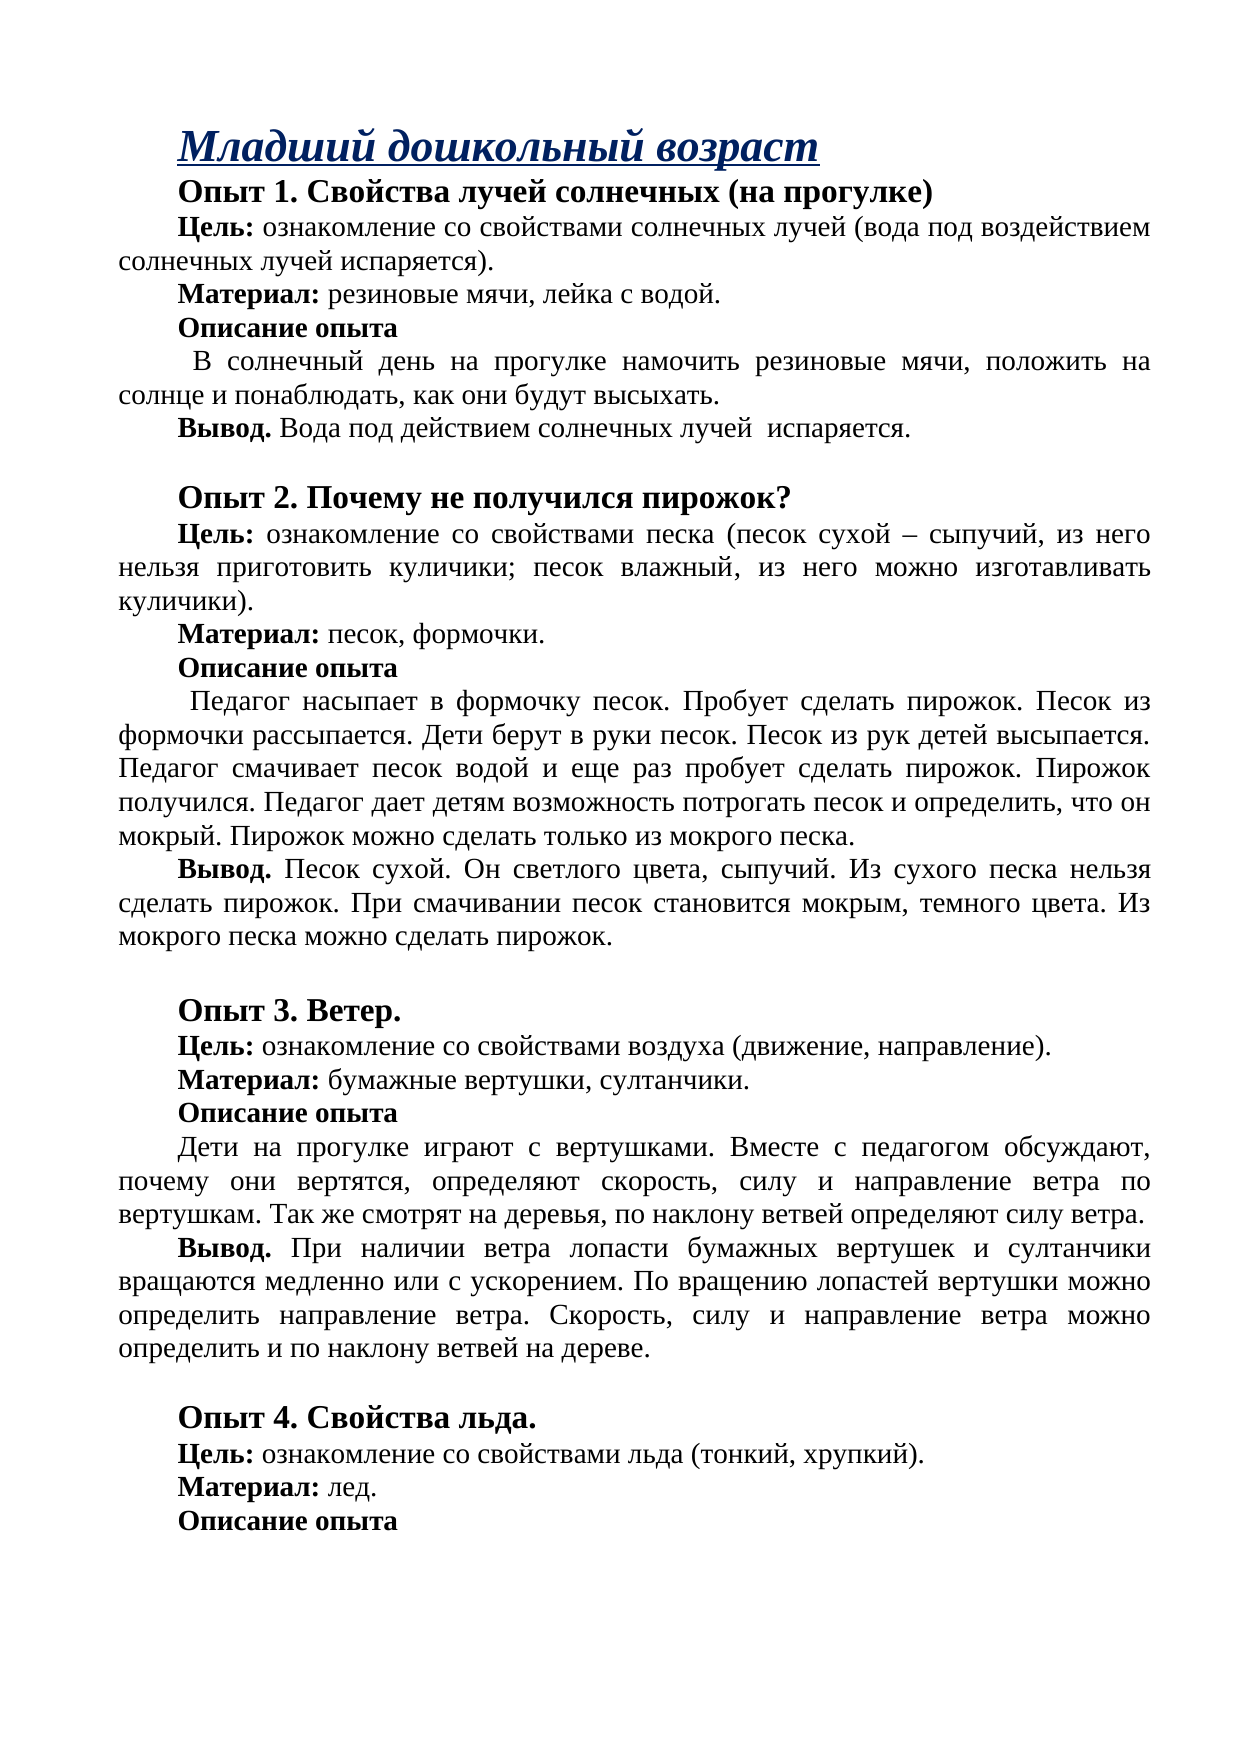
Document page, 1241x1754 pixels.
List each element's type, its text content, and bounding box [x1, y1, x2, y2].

text Вывод. При наличии ветра лопасти бумажных вертушек и султанчики вращаются медленно или с ускорением. По вращению лопастей вертушки можно определить направление ветра. Скорость, силу и направление ветра можно определить и по наклону ветвей на дереве. [118, 1230, 1152, 1364]
text Младший дошкольный возраст [118, 118, 1152, 171]
text Материал: песок, формочки. [118, 616, 1152, 650]
text Описание опыта [118, 1096, 1152, 1129]
text Описание опыта [118, 1503, 1152, 1536]
text Педагог насыпает в формочку песок. Пробует сделать пирожок. Песок из формочки рассыпается. Дети берут в руки песок. Песок из рук детей высыпается. Педагог смачивает песок водой и еще раз пробует сделать пирожок. Пирожок получился. Педагог дает детям возможность потрогать песок и определить, что он мокрый. Пирожок можно сделать только из мокрого песка. [118, 683, 1152, 851]
text Опыт 1. Свойства лучей солнечных (на прогулке) [118, 171, 1152, 209]
text Материал: резиновые мячи, лейка с водой. [118, 276, 1152, 310]
text Цель: ознакомление со свойствами воздуха (движение, направление). [118, 1028, 1152, 1062]
text Цель: ознакомление со свойствами льда (тонкий, хрупкий). [118, 1436, 1152, 1469]
text Цель: ознакомление со свойствами солнечных лучей (вода под воздействием солнечных лучей испаряется). [118, 209, 1152, 276]
text В солнечный день на прогулке намочить резиновые мячи, положить на солнце и понаблюдать, как они будут высыхать. [118, 343, 1152, 410]
text Опыт 3. Ветер. [118, 990, 1152, 1028]
text Опыт 2. Почему не получился пирожок? [118, 477, 1152, 516]
text Вывод. Песок сухой. Он светлого цвета, сыпучий. Из сухого песка нельзя сделать пирожок. При смачивании песок становится мокрым, темного цвета. Из мокрого песка можно сделать пирожок. [118, 851, 1152, 952]
text Описание опыта [118, 650, 1152, 683]
text Вывод. Вода под действием солнечных лучей испаряется. [118, 410, 1152, 444]
text Дети на прогулке играют с вертушками. Вместе с педагогом обсуждают, почему они вертятся, определяют скорость, силу и направление ветра по вертушкам. Так же смотрят на деревья, по наклону ветвей определяют силу ветра. [118, 1129, 1152, 1230]
text Материал: бумажные вертушки, султанчики. [118, 1062, 1152, 1096]
text Опыт 4. Свойства льда. [118, 1397, 1152, 1436]
text Цель: ознакомление со свойствами песка (песок сухой – сыпучий, из него нельзя приготовить куличики; песок влажный, из него можно изготавливать куличики). [118, 516, 1152, 616]
text Материал: лед. [118, 1469, 1152, 1503]
text Описание опыта [118, 310, 1152, 343]
